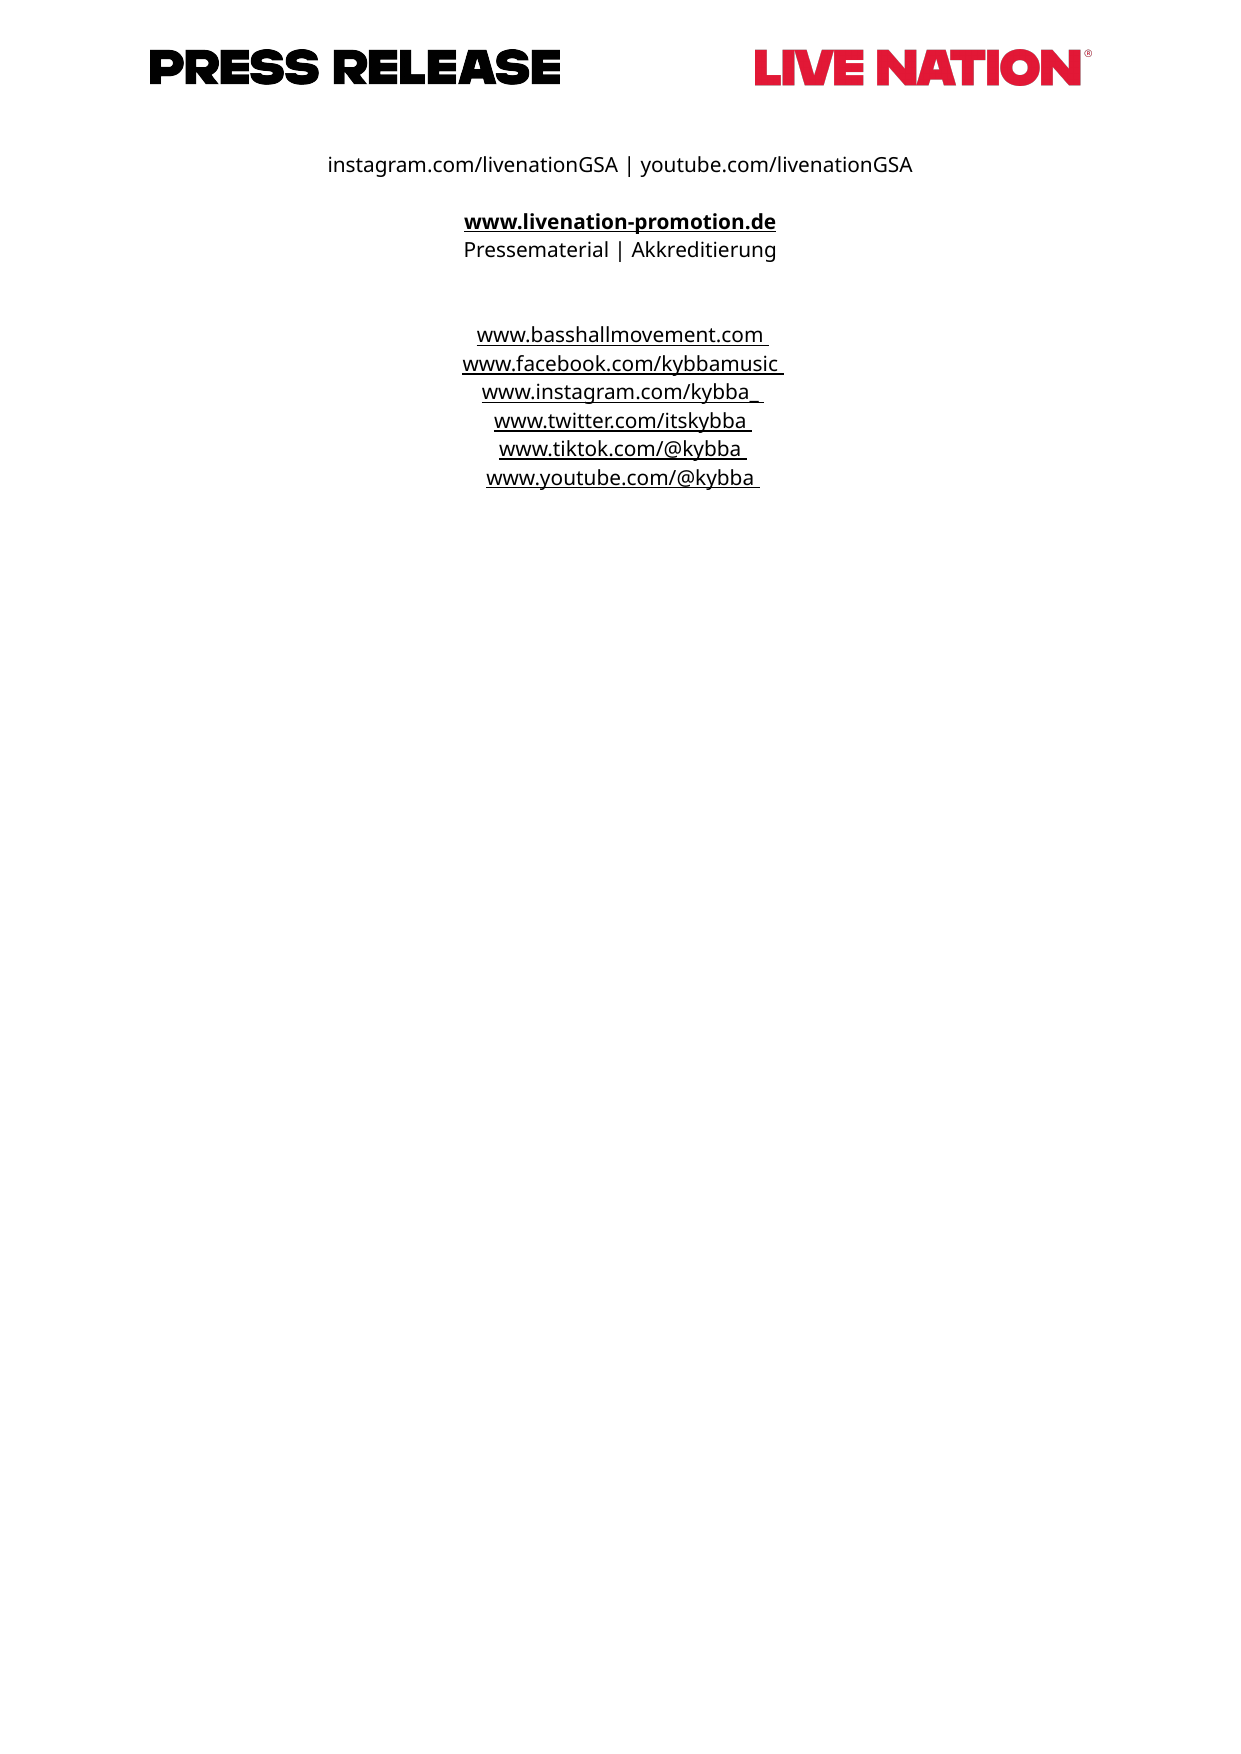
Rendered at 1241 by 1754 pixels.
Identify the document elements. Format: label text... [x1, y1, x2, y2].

text www.instagram.com/kybba_ [150, 377, 1090, 406]
text www.facebook.com/kybbamusic [150, 349, 1090, 377]
text www.youtube.com/@kybba [150, 463, 1090, 491]
text www.twitter.com/itskybba [150, 406, 1090, 434]
text Pressematerial | Akkreditierung [150, 235, 1090, 264]
text www.basshallmovement.com [150, 321, 1090, 349]
picture [755, 49, 1092, 86]
text www.livenation-promotion.de [150, 207, 1090, 235]
text instagram.com/livenationGSA | youtube.com/livenationGSA [150, 150, 1090, 178]
picture [150, 49, 560, 85]
text www.tiktok.com/@kybba [150, 434, 1090, 463]
